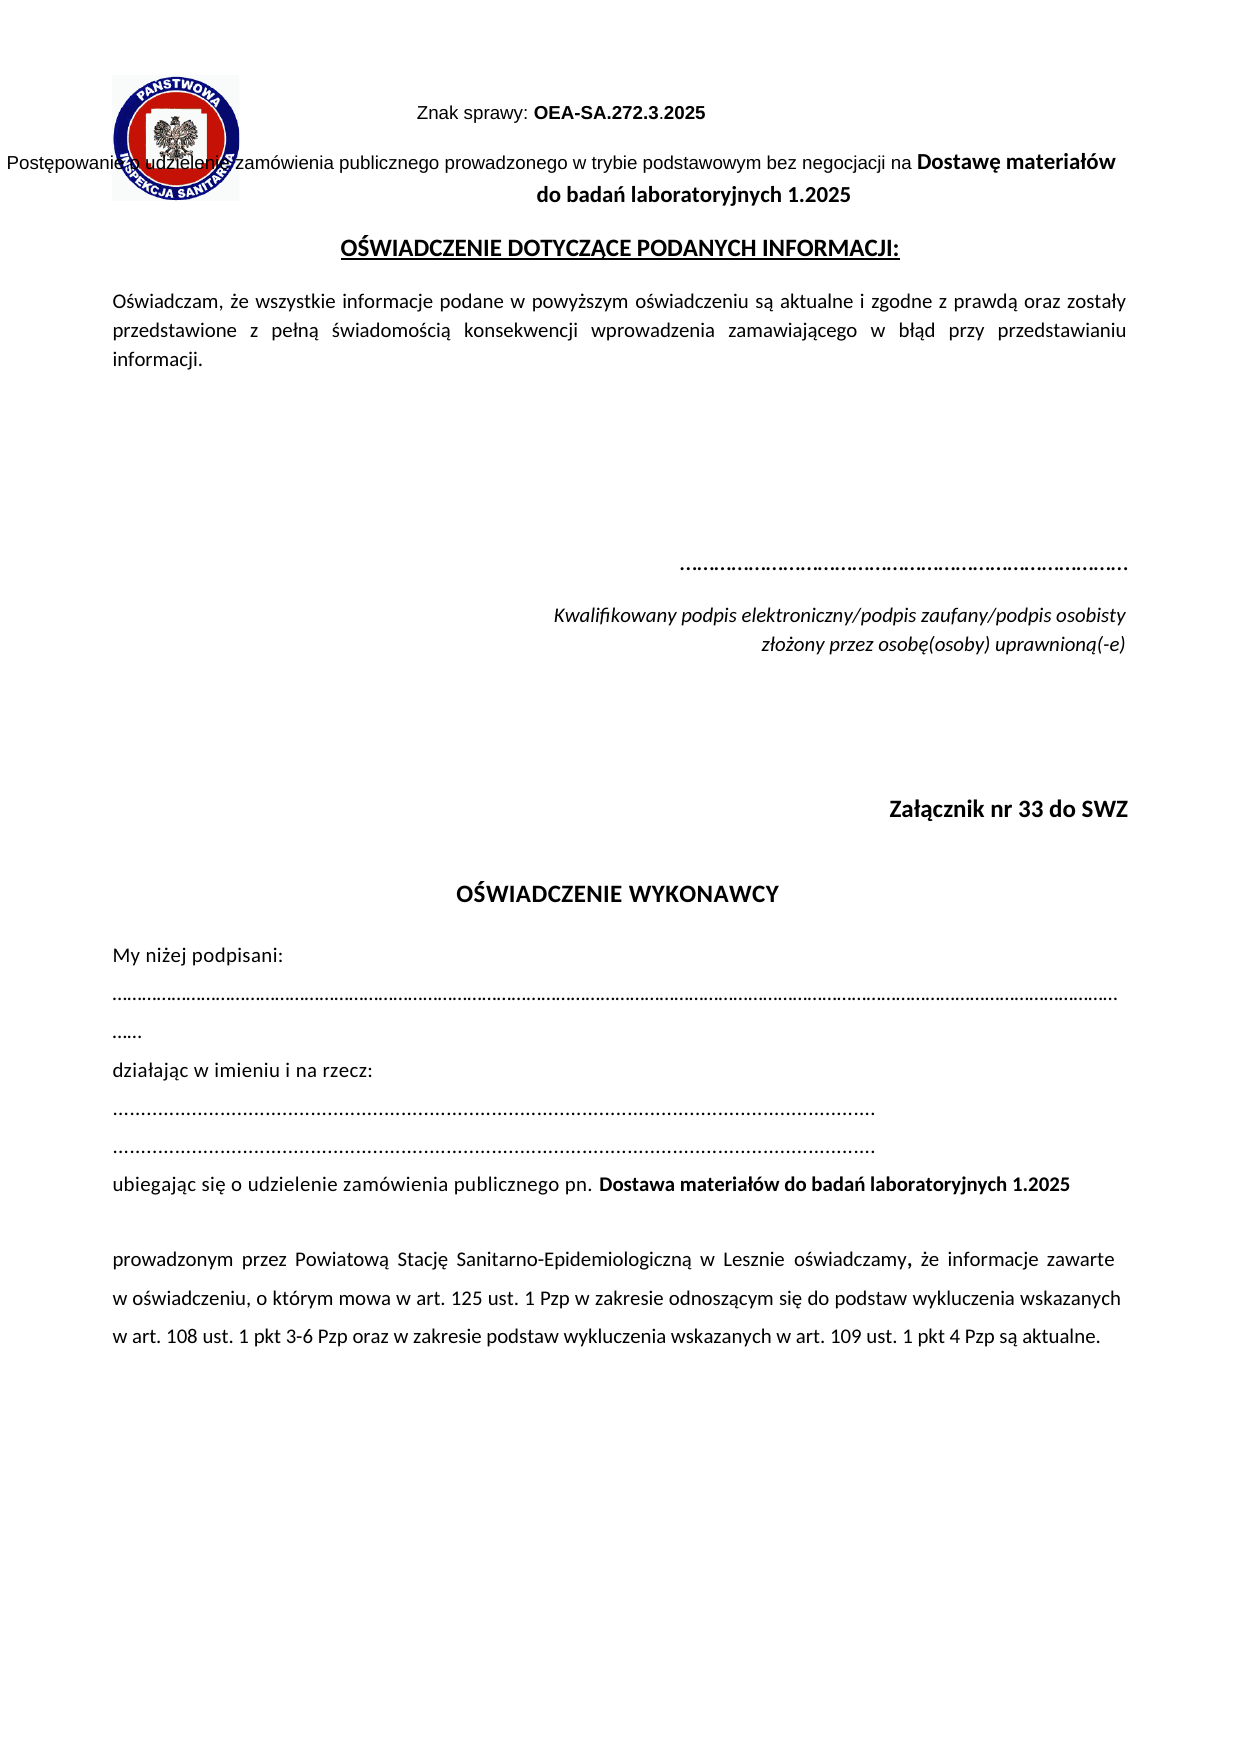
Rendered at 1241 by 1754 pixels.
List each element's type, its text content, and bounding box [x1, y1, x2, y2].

text Kwalifikowany podpis elektroniczny/podpis zaufany/podpis osobisty złożony przez osobę(osoby) uprawnioną(-e) [112, 602, 1128, 657]
text …………………………………………………………………… [112, 547, 1128, 577]
text Załącznik nr 33 do SWZ [112, 793, 1128, 824]
picture [112, 75, 240, 201]
text OŚWIADCZENIE WYKONAWCY [112, 878, 1123, 909]
text ………………………………………………………………………………………………………………………………………………………………………………………… [112, 981, 1123, 1044]
text ....................................................................................................................................... [112, 1133, 1123, 1158]
text My niżej podpisani: [112, 942, 1123, 968]
text prowadzonym przez Powiatową Stację Sanitarno-Epidemiologiczną w Lesznie oświadczamy, że informacje zawarte w oświadczeniu, o którym mowa w art. 125 ust. 1 Pzp w zakresie odnoszącym się do podstaw wykluczenia wskazanych w art. 108 ust. 1 pkt 3-6 Pzp oraz w zakresie podstaw wykluczenia wskazanych w art. 109 ust. 1 pkt 4 Pzp są aktualne. [112, 1247, 1123, 1348]
text ....................................................................................................................................... [112, 1095, 1123, 1120]
text działając w imieniu i na rzecz: [112, 1057, 1123, 1082]
text Oświadczam, że wszystkie informacje podane w powyższym oświadczeniu są aktualne i zgodne z prawdą oraz zostały przedstawione z pełną świadomością konsekwencji wprowadzenia zamawiającego w błąd przy przedstawianiu informacji. [112, 288, 1128, 372]
text ubiegając się o udzielenie zamówienia publicznego pn. Dostawa materiałów do badań laboratoryjnych 1.2025 [112, 1171, 1128, 1197]
text OŚWIADCZENIE DOTYCZĄCE PODANYCH INFORMACJI: [112, 232, 1128, 263]
